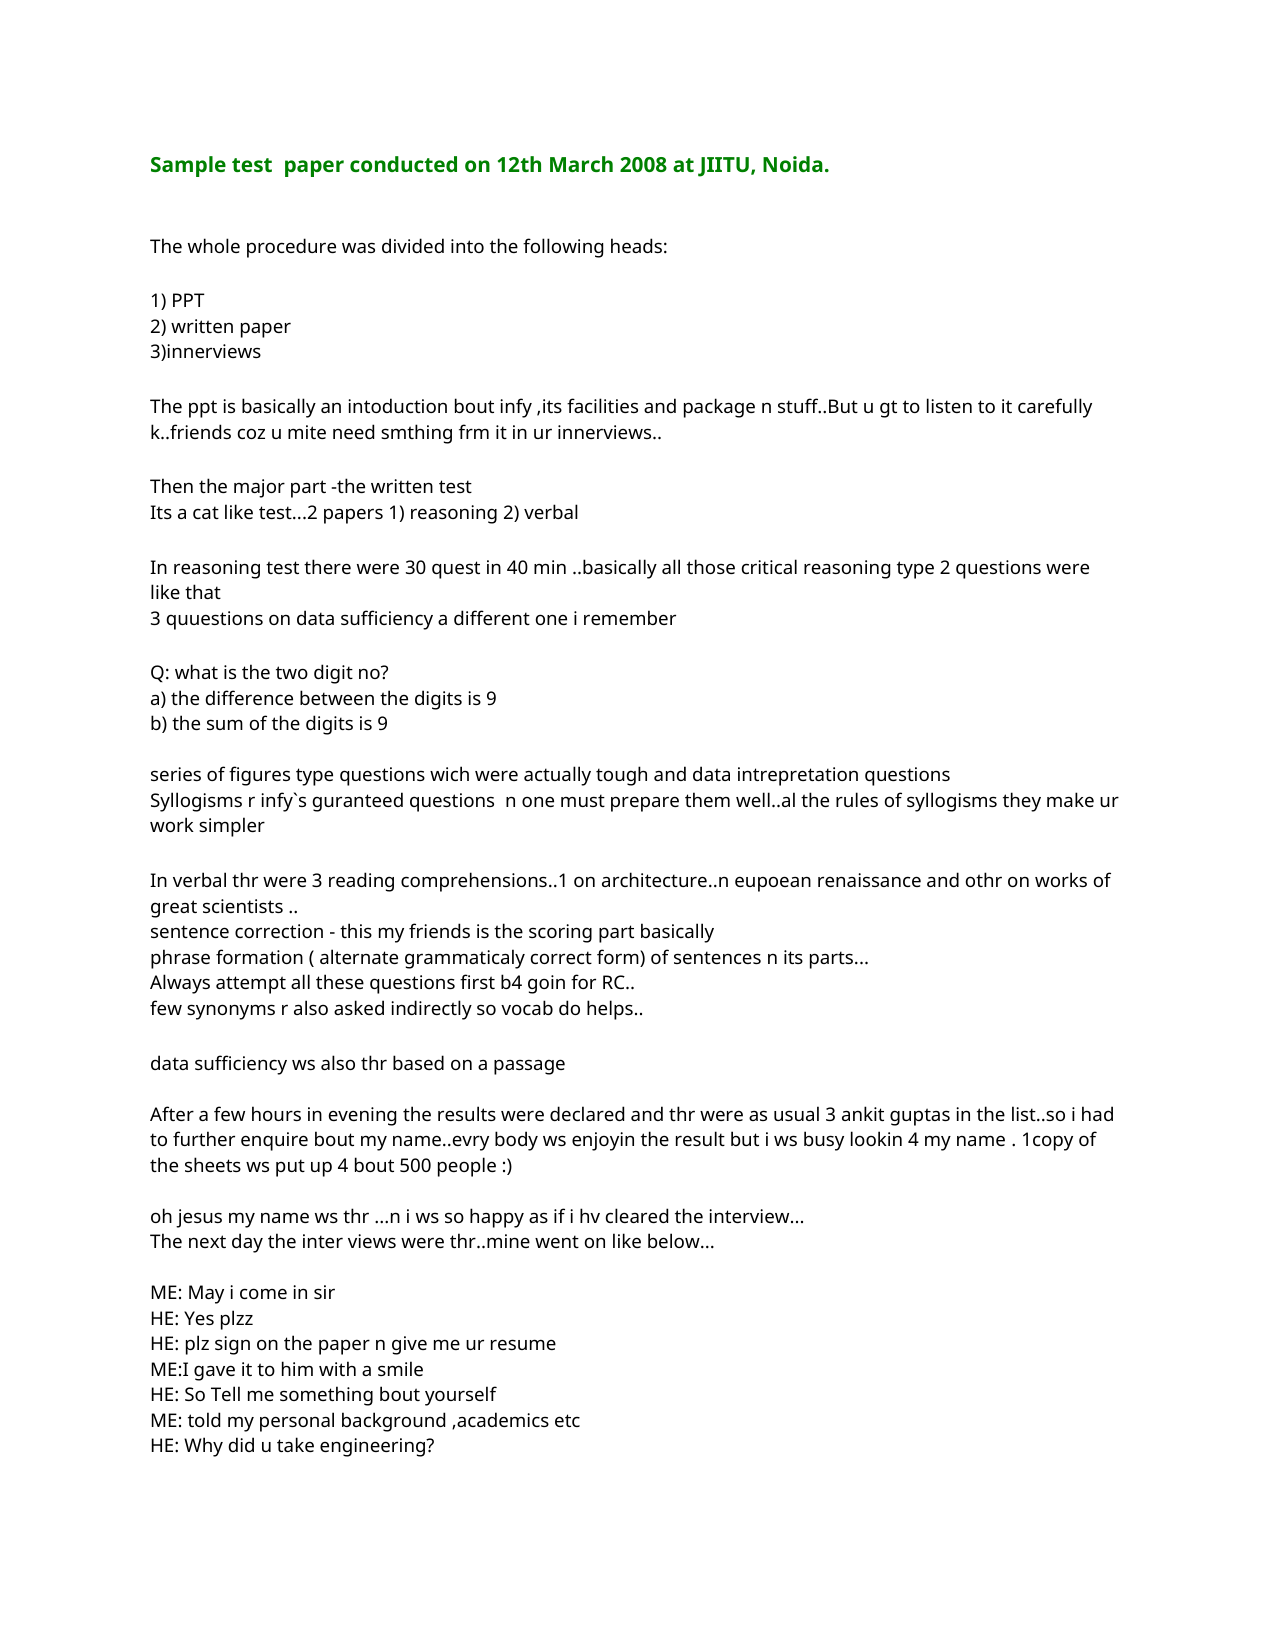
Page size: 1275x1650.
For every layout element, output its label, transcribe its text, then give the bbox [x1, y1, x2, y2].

text ME:I gave it to him with a smile [150, 1356, 1125, 1382]
text 1) PPT 2) written paper 3)innerviews [150, 288, 1125, 364]
text HE: Yes plzz [150, 1305, 1125, 1331]
text data sufficiency ws also thr based on a passage [150, 1050, 1125, 1101]
text Then the major part -the written test Its a cat like test...2 papers 1) reasoning 2) verbal [150, 474, 1125, 525]
text HE: plz sign on the paper n give me ur resume [150, 1331, 1125, 1356]
text In reasoning test there were 30 quest in 40 min ..basically all those critical reasoning type 2 questions were like that 3 quuestions on data sufficiency a different one i remember [150, 554, 1125, 631]
text In verbal thr were 3 reading comprehensions..1 on architecture..n eupoean renaissance and othr on works of great scientists .. sentence correction - this my friends is the scoring part basically phrase formation ( alternate grammaticaly correct form) of sentences n its parts... Always attempt all these questions first b4 goin for RC.. few synonyms r also asked indirectly so vocab do helps.. [150, 867, 1125, 1021]
text After a few hours in evening the results were declared and thr were as usual 3 ankit guptas in the list..so i had to further enquire bout my name..evry body ws enjoyin the result but i ws busy lookin 4 my name . 1copy of the sheets ws put up 4 bout 500 people :) [150, 1101, 1125, 1177]
text The whole procedure was divided into the following heads: [150, 208, 1125, 259]
text ME: May i come in sir [150, 1279, 1125, 1305]
text oh jesus my name ws thr ...n i ws so happy as if i hv cleared the interview... [150, 1203, 1125, 1228]
text The next day the inter views were thr..mine went on like below... [150, 1228, 1125, 1254]
text The ppt is basically an intoduction bout infy ,its facilities and package n stuff..But u gt to listen to it carefully k..friends coz u mite need smthing frm it in ur innerviews.. [150, 393, 1125, 444]
text HE: Why did u take engineering? [150, 1433, 1125, 1458]
text Q: what is the two digit no? a) the difference between the digits is 9 b) the sum of the digits is 9 series of figures type questions wich were actually tough and data intrepretation questions Syllogisms r infy`s guranteed questions n one must prepare them well..al the rules of syllogisms they make ur work simpler [150, 660, 1125, 838]
text HE: So Tell me something bout yourself [150, 1382, 1125, 1407]
text ME: told my personal background ,academics etc [150, 1407, 1125, 1433]
text Sample test paper conducted on 12th March 2008 at JIITU, Noida. [150, 150, 1125, 178]
